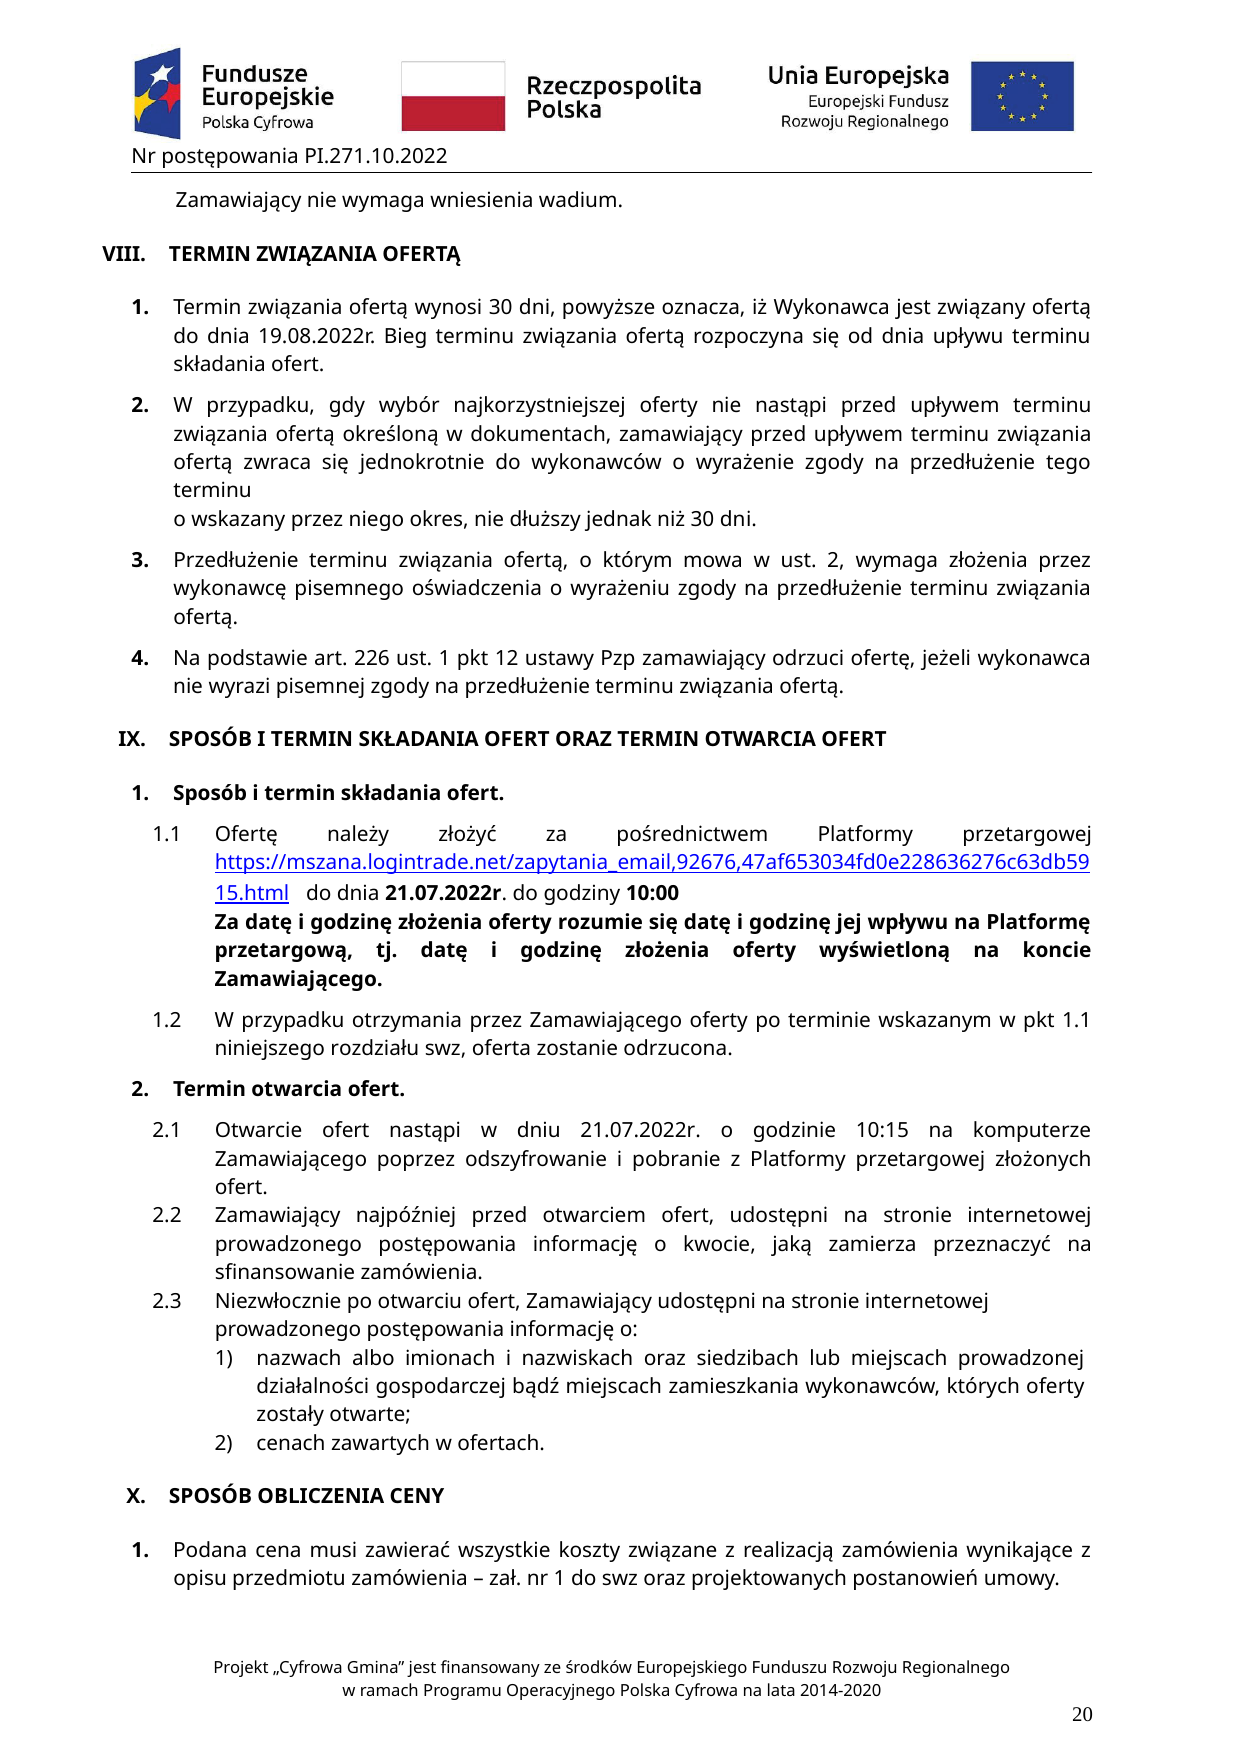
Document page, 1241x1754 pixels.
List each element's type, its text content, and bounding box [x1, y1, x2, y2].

subtitle Termin otwarcia ofert. [131, 1074, 1092, 1103]
subtitle SPOSÓB OBLICZENIA CENY [146, 1481, 1092, 1510]
list Za datę i godzinę złożenia oferty rozumie się datę i godzinę jej wpływu na Platformę przetargową, tj. datę i godzinę złożenia oferty wyświetloną na koncie Zamawiającego. [214, 907, 1092, 992]
subtitle SPOSÓB I TERMIN SKŁADANIA OFERT ORAZ TERMIN OTWARCIA OFERT [146, 724, 1092, 753]
list Przedłużenie terminu związania ofertą, o którym mowa w ust. 2, wymaga złożenia przez wykonawcę pisemnego oświadczenia o wyrażeniu zgody na przedłużenie terminu związania ofertą. [131, 545, 1092, 630]
list W przypadku otrzymania przez Zamawiającego oferty po terminie wskazanym w pkt 1.1 niniejszego rozdziału swz, oferta zostanie odrzucona. [152, 1005, 1092, 1062]
subtitle Sposób i termin składania ofert. [131, 778, 1092, 806]
subtitle TERMIN ZWIĄZANIA OFERTĄ [146, 239, 1092, 267]
list cenach zawartych w ofertach. [214, 1428, 1085, 1456]
list W przypadku, gdy wybór najkorzystniejszej oferty nie nastąpi przed upływem terminu związania ofertą określoną w dokumentach, zamawiający przed upływem terminu związania ofertą zwraca się jednokrotnie do wykonawców o wyrażenie zgody na przedłużenie tego terminu o wskazany przez niego okres, nie dłuższy jednak niż 30 dni. [131, 390, 1092, 532]
list Termin związania ofertą wynosi 30 dni, powyższe oznacza, iż Wykonawca jest związany ofertą do dnia 19.08.2022r. Bieg terminu związania ofertą rozpoczyna się od dnia upływu terminu składania ofert. [131, 292, 1092, 378]
text Zamawiający nie wymaga wniesienia wadium. [175, 186, 1092, 214]
list Podana cena musi zawierać wszystkie koszty związane z realizacją zamówienia wynikające z opisu przedmiotu zamówienia – zał. nr 1 do swz oraz projektowanych postanowień umowy. [131, 1535, 1092, 1592]
list Otwarcie ofert nastąpi w dniu 21.07.2022r. o godzinie 10:15 na komputerze Zamawiającego poprzez odszyfrowanie i pobranie z Platformy przetargowej złożonych ofert. [152, 1115, 1092, 1201]
list Niezwłocznie po otwarciu ofert, Zamawiający udostępni na stronie internetowej prowadzonego postępowania informację o: [152, 1286, 1092, 1343]
list nazwach albo imionach i nazwiskach oraz siedzibach lub miejscach prowadzonej działalności gospodarczej bądź miejscach zamieszkania wykonawców, których oferty zostały otwarte; [214, 1343, 1085, 1428]
list Zamawiający najpóźniej przed otwarciem ofert, udostępni na stronie internetowej prowadzonego postępowania informację o kwocie, jaką zamierza przeznaczyć na sfinansowanie zamówienia. [152, 1201, 1092, 1286]
list Ofertę należy złożyć za pośrednictwem Platformy przetargowej https://mszana.logintrade.net/zapytania_email,92676,47af653034fd0e228636276c63db5915.html do dnia 21.07.2022r. do godziny 10:00 [152, 819, 1092, 907]
list Na podstawie art. 226 ust. 1 pkt 12 ustawy Pzp zamawiający odrzuci ofertę, jeżeli wykonawca nie wyrazi pisemnej zgody na przedłużenie terminu związania ofertą. [131, 643, 1092, 699]
